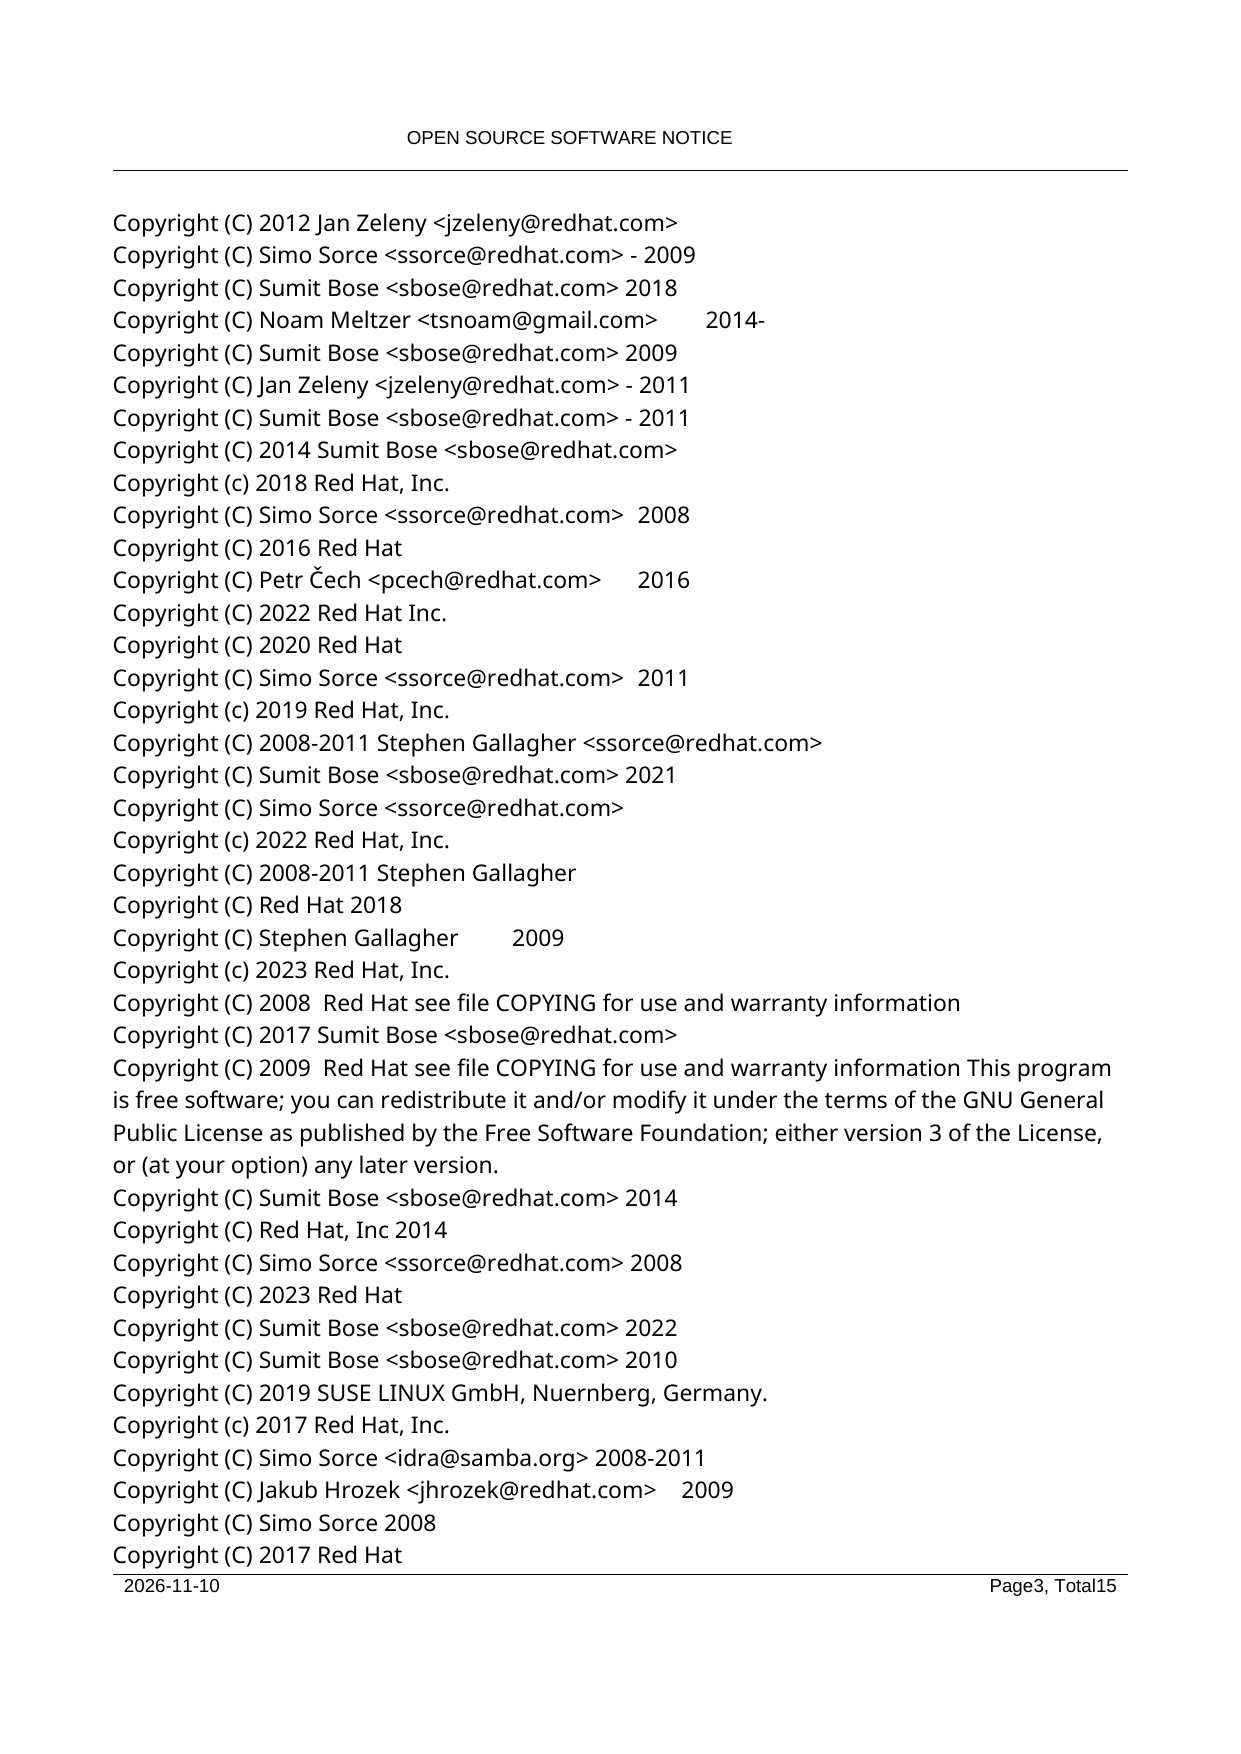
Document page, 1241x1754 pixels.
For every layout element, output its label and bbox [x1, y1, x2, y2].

text [112, 206, 1128, 1571]
